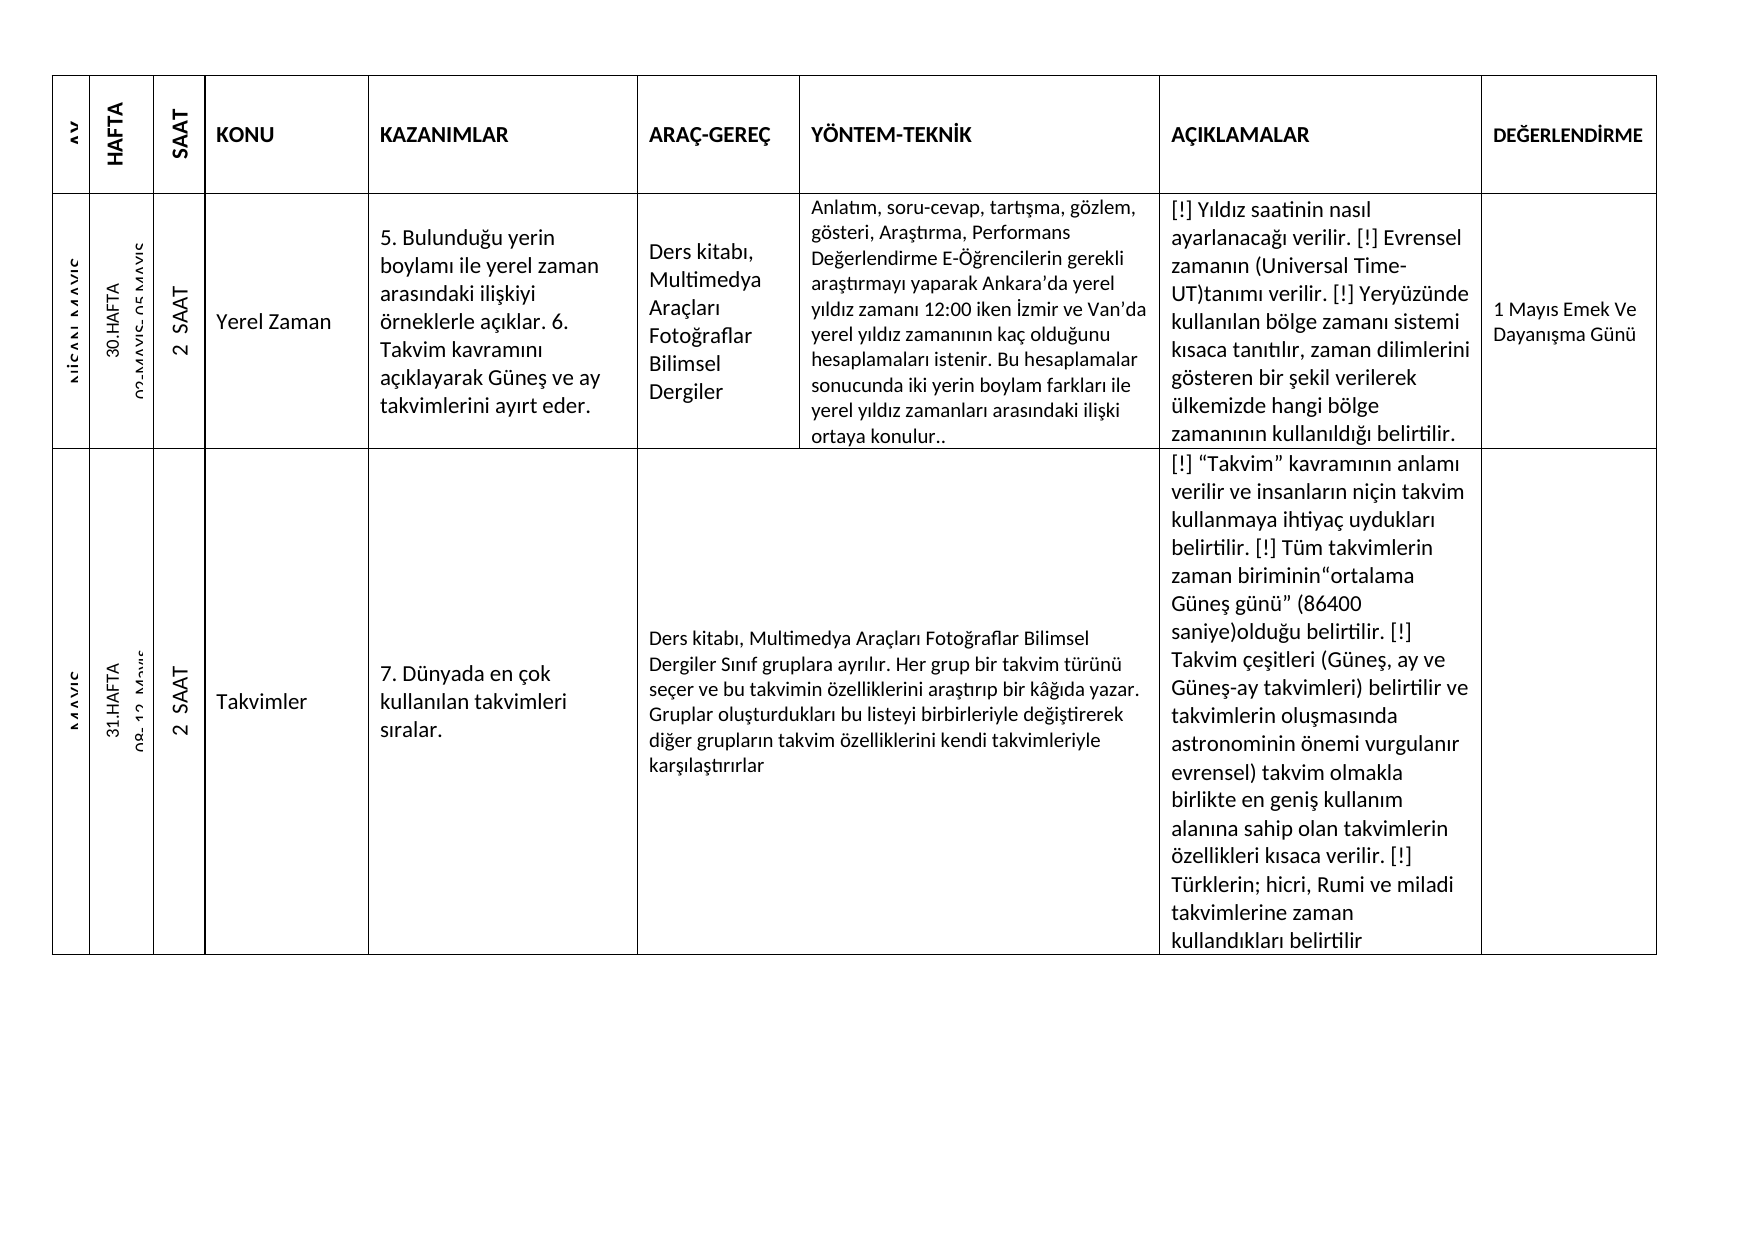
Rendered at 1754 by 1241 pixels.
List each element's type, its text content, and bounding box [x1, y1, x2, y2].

table_cell MAYIS [53, 449, 89, 954]
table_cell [638, 194, 799, 448]
table_header AÇIKLAMALAR [1160, 76, 1481, 193]
table_cell [!] “Takvim” kavramının anlamı verilir ve insanların niçin takvim kullanmaya ihtiyaç uydukları belirtilir. [!] Tüm takvimlerin zaman biriminin“ortalama Güneş günü” (86400 saniye)olduğu belirtilir. [!] Takvim çeşitleri (Güneş, ay ve Güneş-ay takvimleri) belirtilir ve takvimlerin oluşmasında astronominin önemi vurgulanır evrensel) takvim olmakla birlikte en geniş kullanım alanına sahip olan takvimlerin özellikleri kısaca verilir. [!] Türklerin; hicri, Rumi ve miladi takvimlerine zaman kullandıkları belirtilir [1160, 449, 1481, 954]
table_header KONU [206, 76, 368, 193]
table_cell [1482, 449, 1656, 954]
table_cell 30.HAFTA 02-MAYIS- 05 MAYIS [90, 194, 153, 448]
table_cell Yerel Zaman [206, 194, 368, 448]
table_cell Takvimler [206, 449, 368, 954]
table_cell 2 SAAT [154, 449, 204, 954]
table_cell 2 SAAT [154, 194, 204, 448]
table_cell NİSAN-MAYIS [53, 194, 89, 448]
table_cell Ders kitabı, Multimedya Araçları Fotoğraflar Bilimsel Dergiler Sınıf gruplara ayrılır. Her grup bir takvim türünü seçer ve bu takvimin özelliklerini araştırıp bir kâğıda yazar. Gruplar oluşturdukları bu listeyi birbirleriyle değiştirerek diğer grupların takvim özelliklerini kendi takvimleriyle karşılaştırırlar [638, 449, 1159, 954]
table_cell Anlatım, soru-cevap, tartışma, gözlem, gösteri, Araştırma, Performans Değerlendirme E-Öğrencilerin gerekli araştırmayı yaparak Ankara’da yerel yıldız zamanı 12:00 iken İzmir ve Van’da yerel yıldız zamanının kaç olduğunu hesaplamaları istenir. Bu hesaplamalar sonucunda iki yerin boylam farkları ile yerel yıldız zamanları arasındaki ilişki ortaya konulur.. [800, 194, 1159, 448]
table_header AY [53, 76, 89, 193]
table_cell 7. Dünyada en çok kullanılan takvimleri sıralar. [369, 449, 637, 954]
table_cell 31.HAFTA 08- 12 Mayıs [90, 449, 153, 954]
table_cell [!] Yıldız saatinin nasıl ayarlanacağı verilir. [!] Evrensel zamanın (Universal Time-UT)tanımı verilir. [!] Yeryüzünde kullanılan bölge zamanı sistemi kısaca tanıtılır, zaman dilimlerini gösteren bir şekil verilerek ülkemizde hangi bölge zamanının kullanıldığı belirtilir. [1160, 194, 1481, 448]
table_header ARAÇ-GEREÇ [638, 76, 799, 193]
table_header YÖNTEM-TEKNİK [800, 76, 1159, 193]
table_header SAAT [154, 76, 204, 193]
table_header DEĞERLENDİRME [1482, 76, 1656, 193]
table_header HAFTA [90, 76, 153, 193]
table_header KAZANIMLAR [369, 76, 637, 193]
table_cell 5. Bulunduğu yerin boylamı ile yerel zaman arasındaki ilişkiyi örneklerle açıklar. 6. Takvim kavramını açıklayarak Güneş ve ay takvimlerini ayırt eder. [369, 194, 637, 448]
table_cell 1 Mayıs Emek Ve Dayanışma Günü [1482, 194, 1656, 448]
